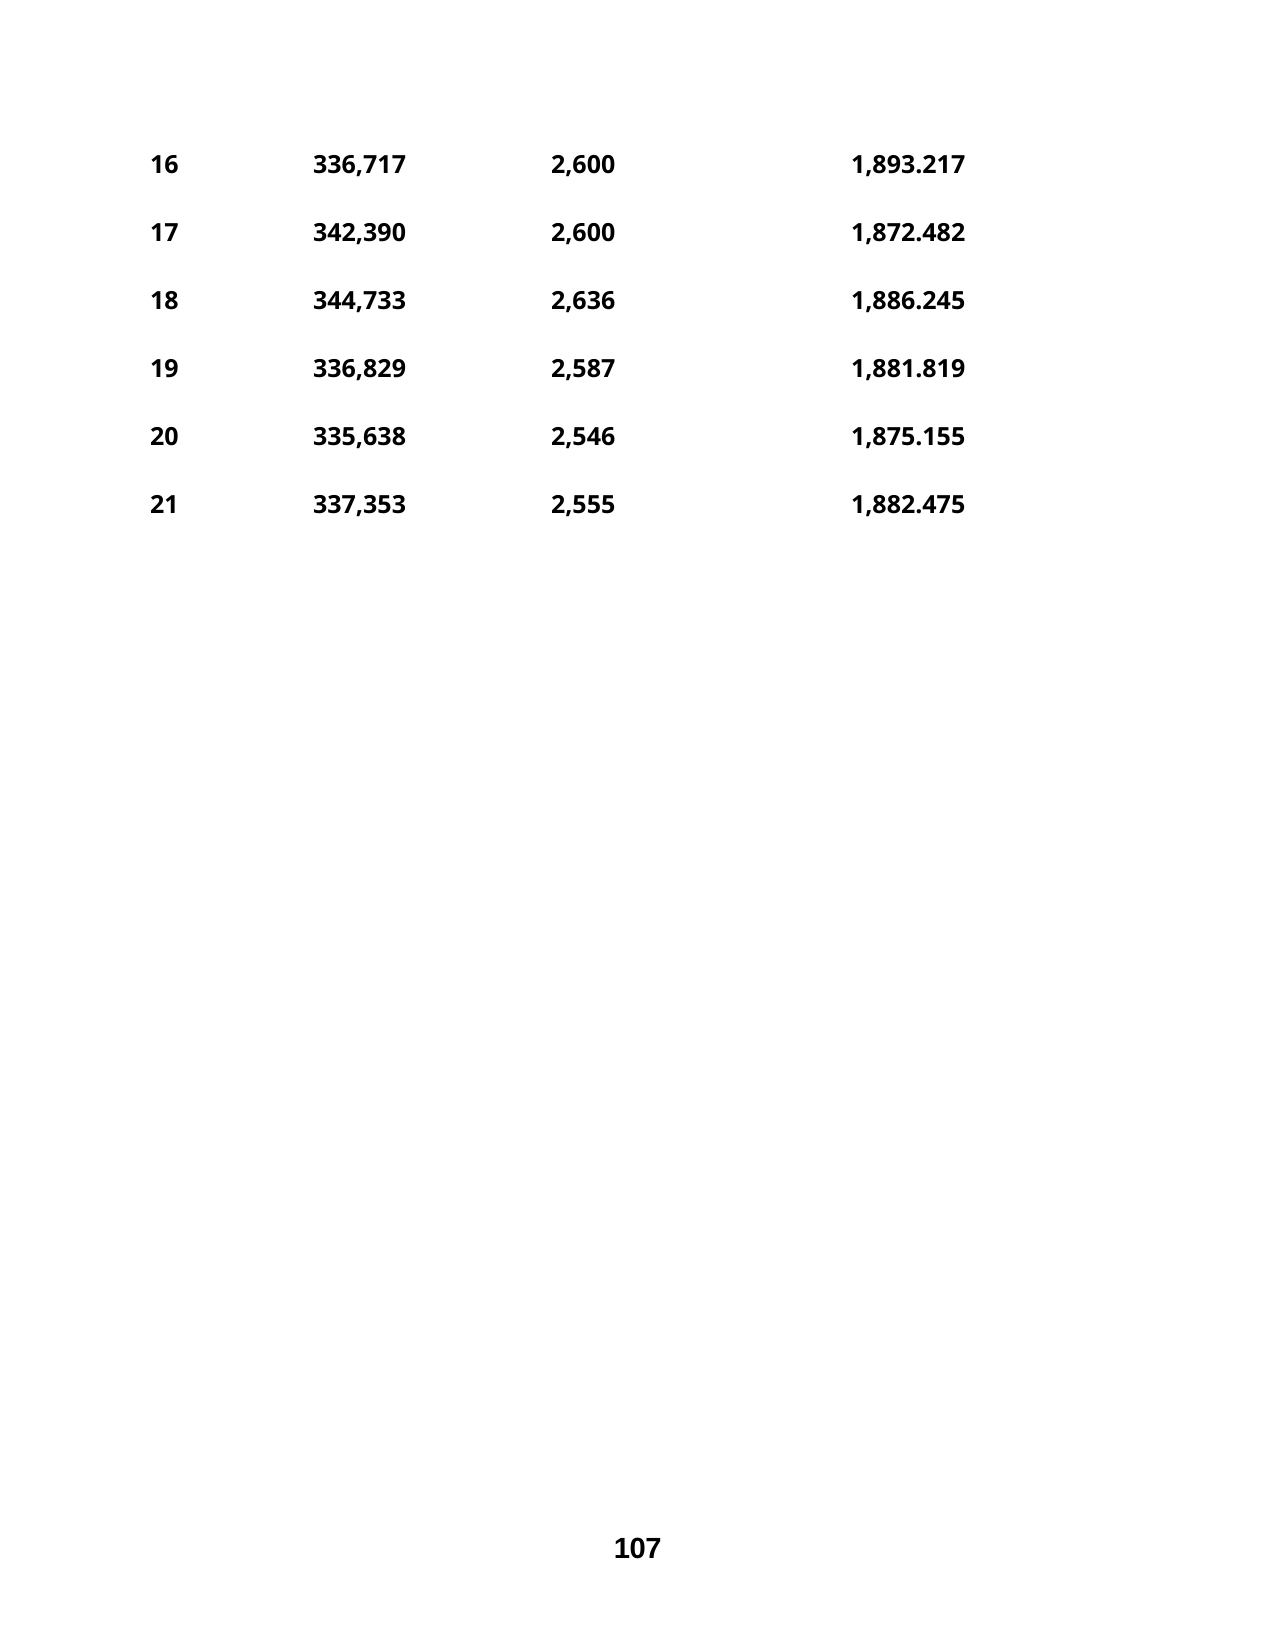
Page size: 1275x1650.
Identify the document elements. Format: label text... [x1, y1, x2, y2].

text 18 344,733 2,636 1,886.245 [75, 283, 1200, 317]
text 20 335,638 2,546 1,875.155 [75, 419, 1200, 453]
text 17 342,390 2,600 1,872.482 [75, 215, 1200, 249]
text 21 337,353 2,555 1,882.475 [75, 487, 1200, 521]
text 16 336,717 2,600 1,893.217 [75, 147, 1200, 181]
text 19 336,829 2,587 1,881.819 [75, 351, 1200, 385]
